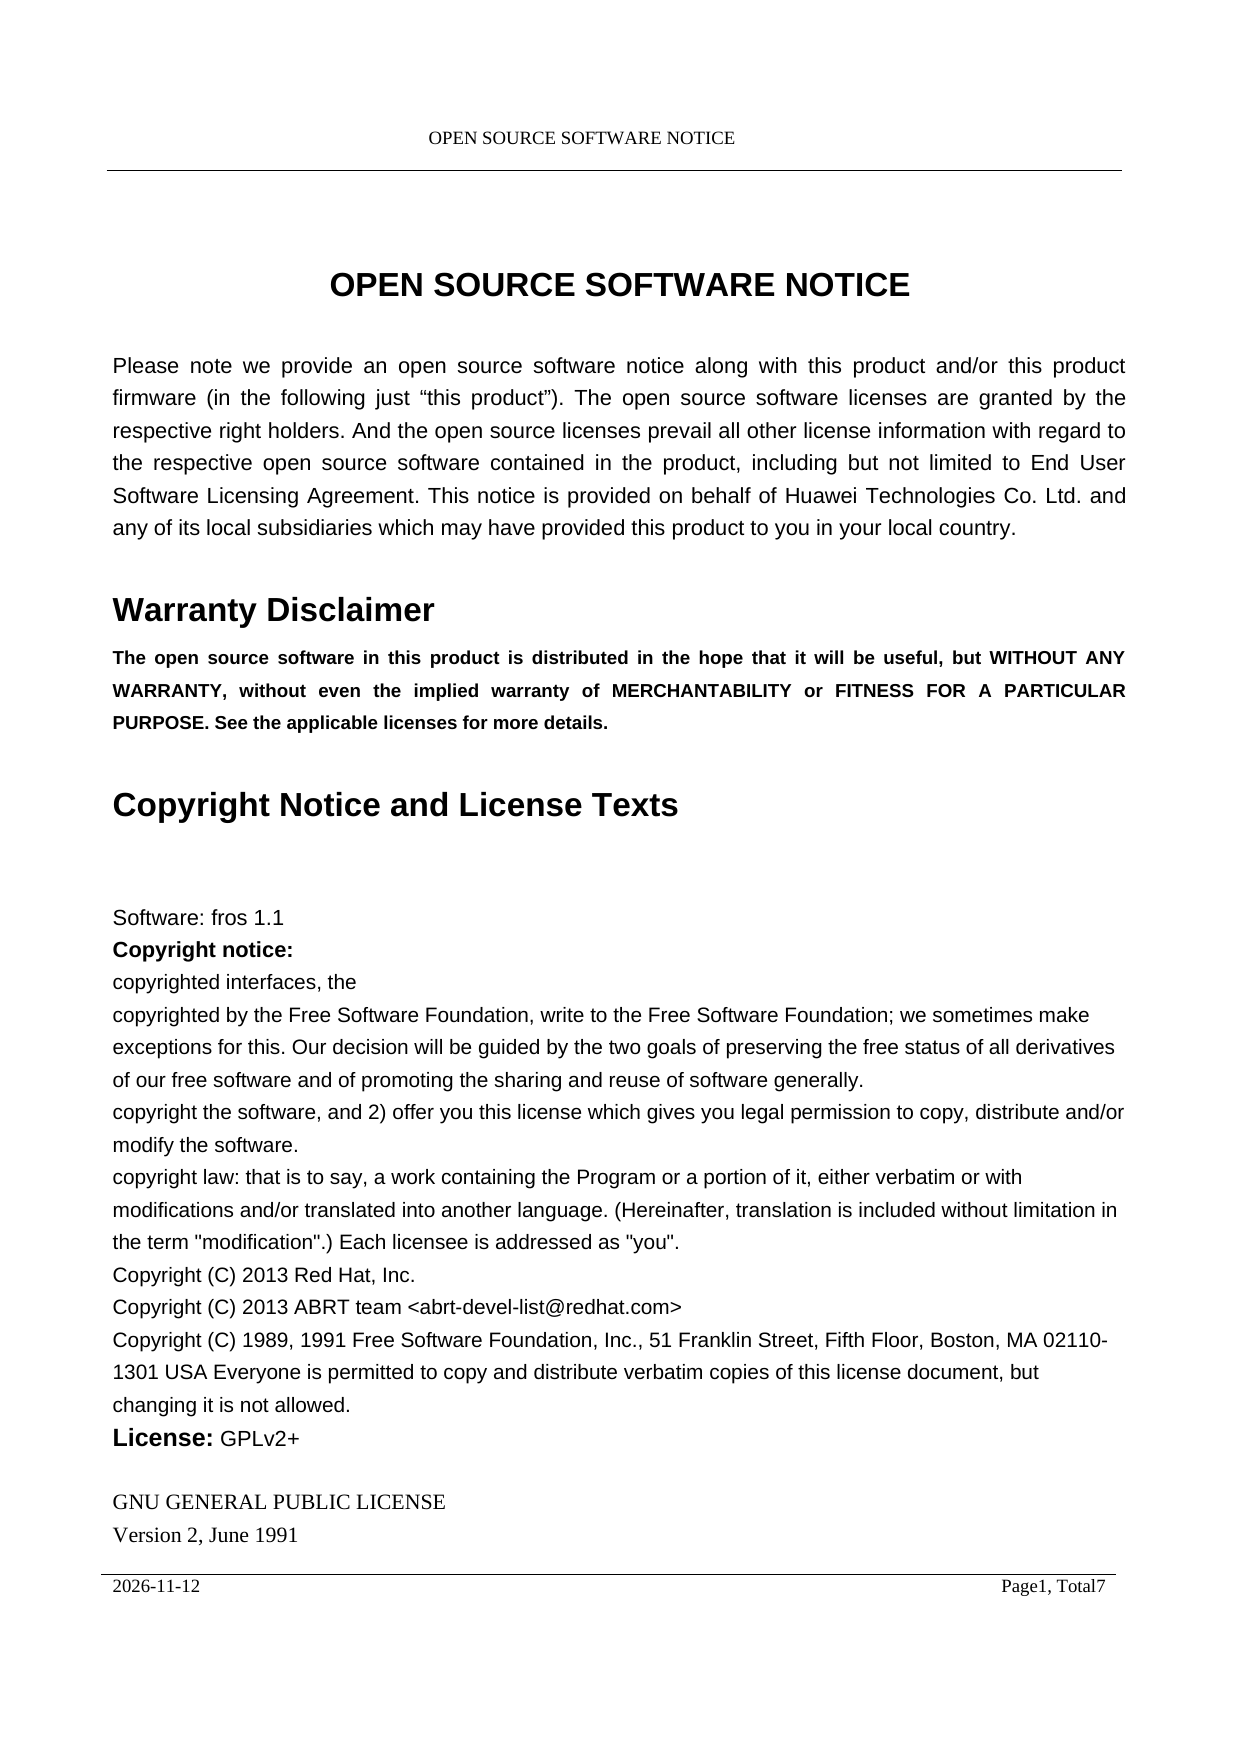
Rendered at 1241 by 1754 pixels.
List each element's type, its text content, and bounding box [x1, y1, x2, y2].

text copyrighted interfaces, the [112, 966, 1128, 998]
text Please note we provide an open source software notice along with this product and/or this product firmware (in the following just “this product”). The open source software licenses are granted by the respective right holders. And the open source licenses prevail all other license information with regard to the respective open source software contained in the product, including but not limited to End User Software Licensing Agreement. This notice is provided on behalf of Huawei Technologies Co. Ltd. and any of its local subsidiaries which may have provided this product to you in your local country. [112, 349, 1128, 544]
text Copyright (C) 1989, 1991 Free Software Foundation, Inc., 51 Franklin Street, Fifth Floor, Boston, MA 02110-1301 USA Everyone is permitted to copy and distribute verbatim copies of this license document, but changing it is not allowed. [112, 1323, 1128, 1421]
text Copyright (C) 2013 ABRT team <abrt-devel-list@redhat.com> [112, 1291, 1128, 1323]
text Copyright (C) 2013 Red Hat, Inc. [112, 1258, 1128, 1291]
text OPEN SOURCE SOFTWARE NOTICE [112, 251, 1128, 316]
text copyrighted by the Free Software Foundation, write to the Free Software Foundation; we sometimes make exceptions for this. Our decision will be guided by the two goals of preserving the free status of all derivatives of our free software and of promoting the sharing and reuse of software generally. [112, 998, 1128, 1096]
text Software: fros 1.1 [112, 901, 1128, 933]
text The open source software in this product is distributed in the hope that it will be useful, but WITHOUT ANY WARRANTY, without even the implied warranty of MERCHANTABILITY or FITNESS FOR A PARTICULAR PURPOSE. See the applicable licenses for more details. [112, 641, 1128, 739]
text Copyright notice: [112, 933, 1128, 966]
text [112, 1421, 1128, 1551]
text copyright law: that is to say, a work containing the Program or a portion of it, either verbatim or with modifications and/or translated into another language. (Hereinafter, translation is included without limitation in the term "modification".) Each licensee is addressed as "you". [112, 1161, 1128, 1258]
text Copyright Notice and License Texts [112, 771, 1128, 836]
text Warranty Disclaimer [112, 576, 1128, 641]
text copyright the software, and 2) offer you this license which gives you legal permission to copy, distribute and/or modify the software. [112, 1096, 1128, 1161]
